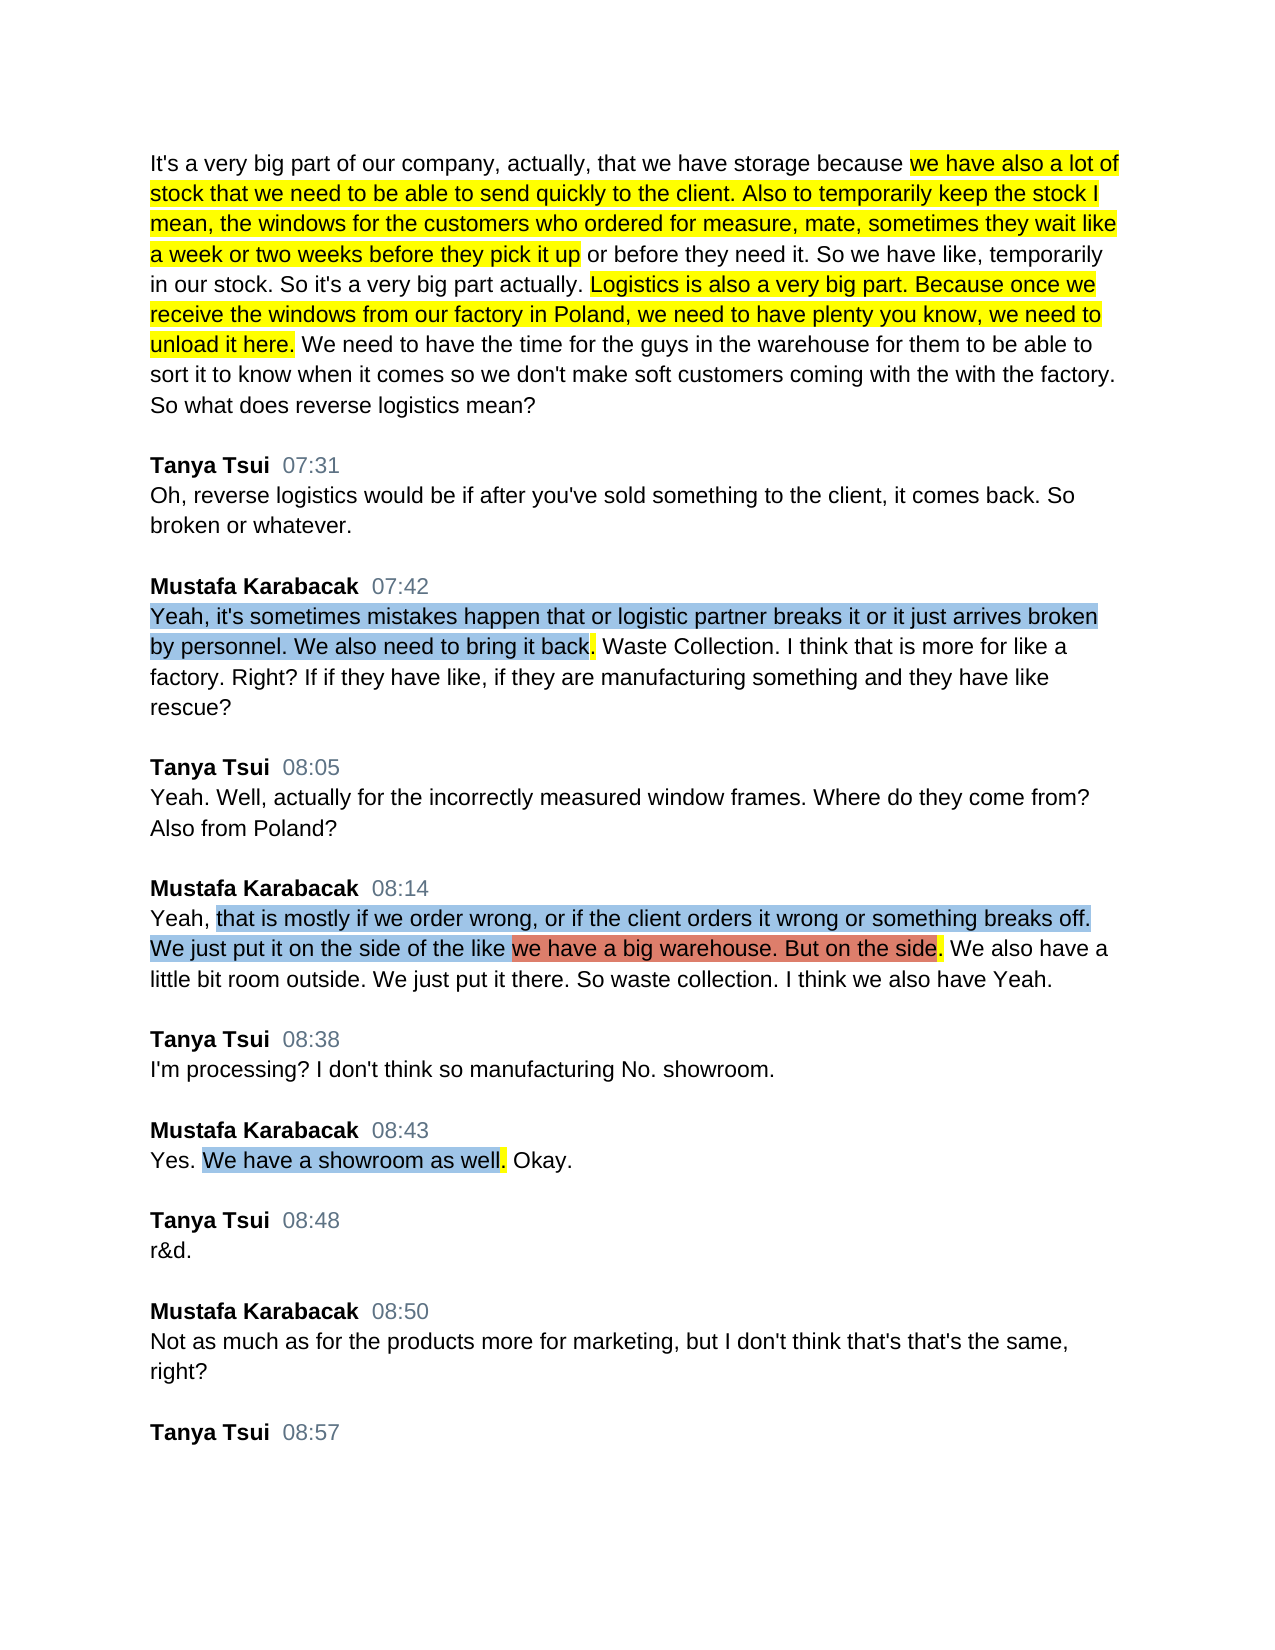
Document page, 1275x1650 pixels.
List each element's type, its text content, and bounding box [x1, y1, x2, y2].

text Tanya Tsui 08:57 [150, 1419, 1125, 1445]
text Yeah, that is mostly if we order wrong, or if the client orders it wrong or something breaks off. We just put it on the side of the like we have a big warehouse. But on the side. We also have a little bit room outside. We just put it there. So waste collection. I think we also have Yeah. [150, 905, 1125, 992]
text Tanya Tsui 08:48 [150, 1207, 1125, 1234]
text Yes. We have a showroom as well. Okay. [507, 1147, 1125, 1173]
text Mustafa Karabacak 08:43 [150, 1117, 1125, 1143]
text Tanya Tsui 08:38 [150, 1026, 1125, 1052]
text Mustafa Karabacak 08:14 [150, 875, 1125, 901]
text Oh, reverse logistics would be if after you've sold something to the client, it comes back. So broken or whatever. [150, 482, 1125, 539]
text Mustafa Karabacak 08:50 [150, 1298, 1125, 1324]
text Tanya Tsui 07:31 [150, 452, 1125, 478]
text It's a very big part of our company, actually, that we have storage because we have also a lot of stock that we need to be able to send quickly to the client. Also to temporarily keep the stock I mean, the windows for the customers who ordered for measure, mate, sometimes they wait like a week or two weeks before they pick it up or before they need it. So we have like, temporarily in our stock. So it's a very big part actually. Logistics is also a very big part. Because once we receive the windows from our factory in Poland, we need to have plenty you know, we need to unload it here. We need to have the time for the guys in the warehouse for them to be able to sort it to know when it comes so we don't make soft customers coming with the with the factory. So what does reverse logistics mean? [150, 150, 1125, 418]
text r&d. [150, 1237, 1125, 1264]
text Tanya Tsui 08:05 [150, 754, 1125, 781]
text Mustafa Karabacak 07:42 [150, 573, 1125, 599]
text Yeah. Well, actually for the incorrectly measured window frames. Where do they come from? Also from Poland? [150, 784, 1125, 841]
text Yeah, it's sometimes mistakes happen that or logistic partner breaks it or it just arrives broken by personnel. We also need to bring it back. Waste Collection. I think that is more for like a factory. Right? If if they have like, if they are manufacturing something and they have like rescue? [150, 603, 1125, 720]
text Not as much as for the products more for marketing, but I don't think that's that's the same, right? [150, 1328, 1125, 1385]
text I'm processing? I don't think so manufacturing No. showroom. [150, 1056, 1125, 1083]
